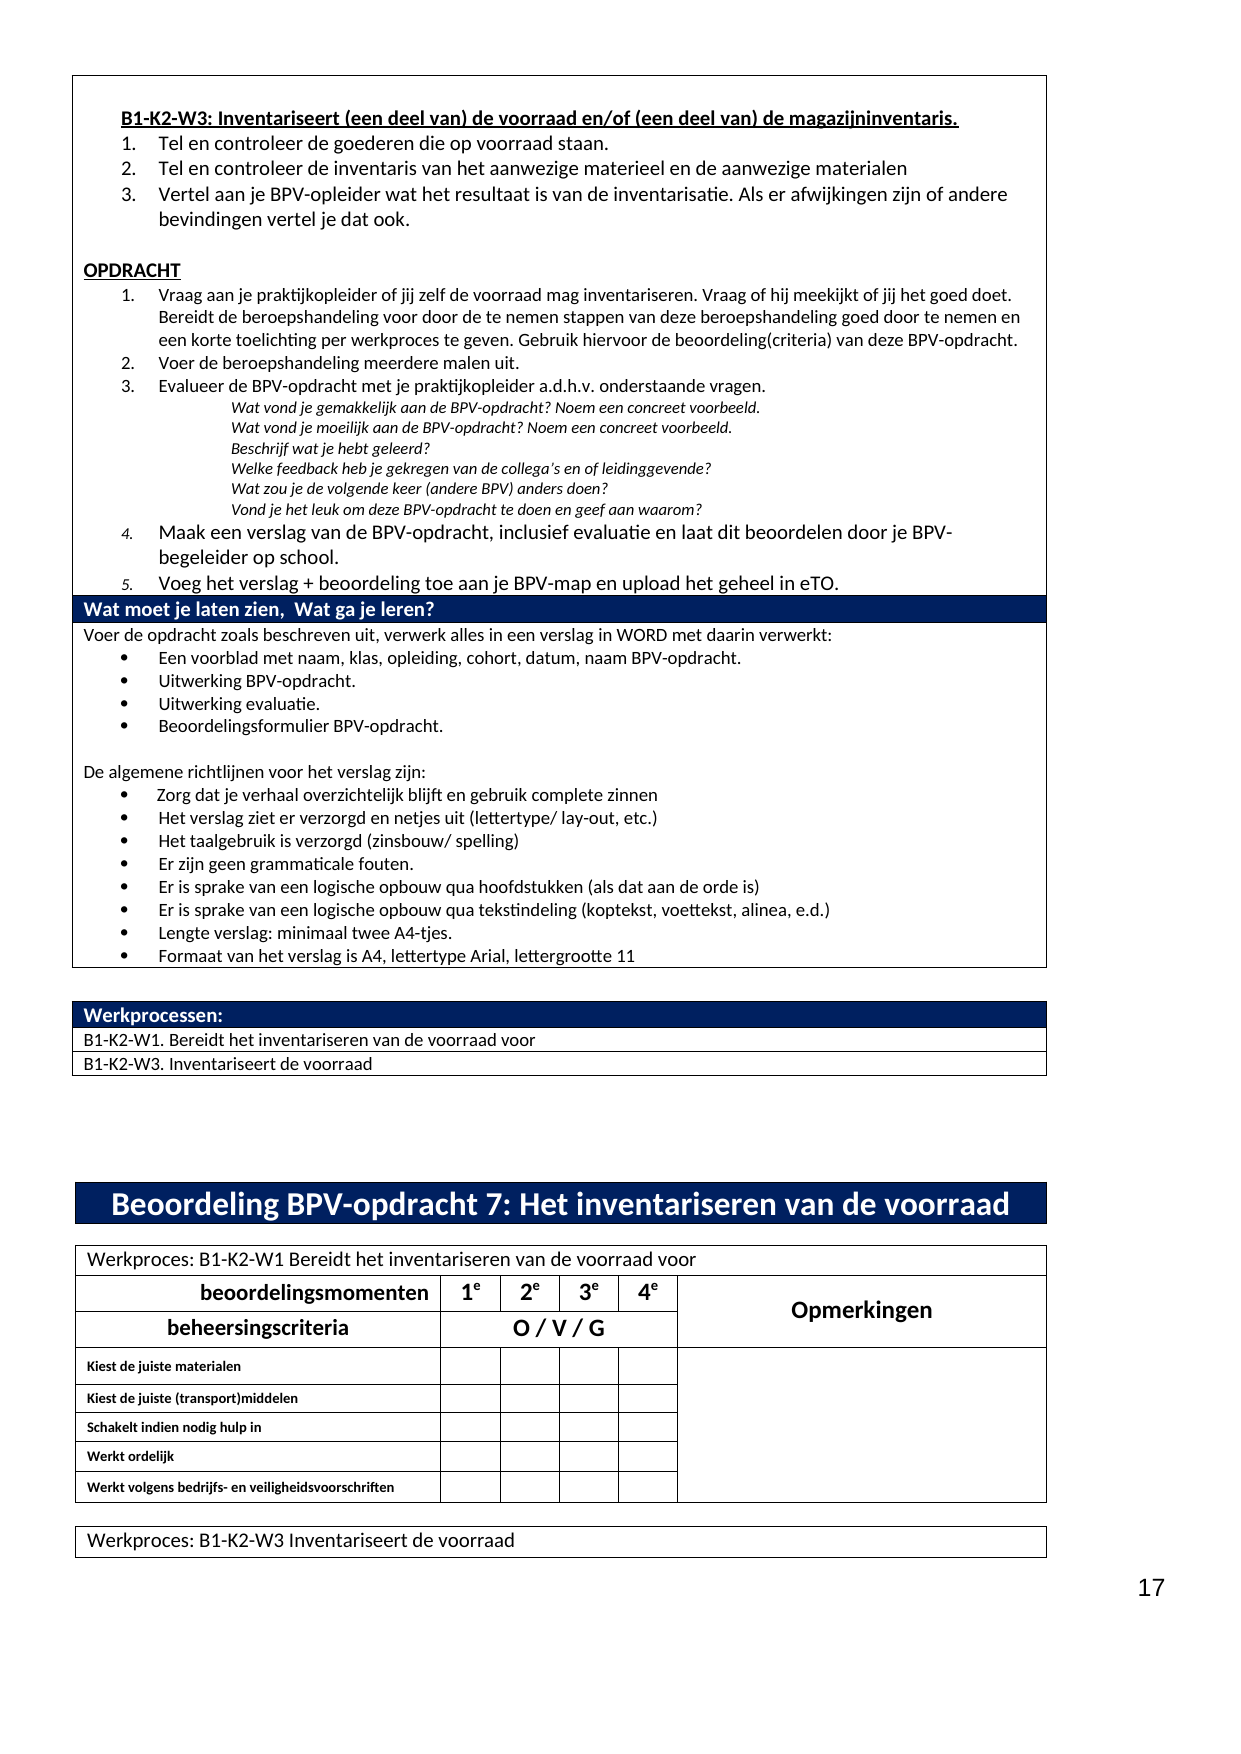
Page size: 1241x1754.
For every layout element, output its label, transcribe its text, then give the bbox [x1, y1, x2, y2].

table_cell [560, 1472, 618, 1502]
table_cell B1-K2-W1. Bereidt het inventariseren van de voorraad voor [73, 1028, 1046, 1051]
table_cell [73, 76, 1046, 595]
table_cell 3e [560, 1276, 618, 1311]
table_cell [619, 1413, 677, 1441]
table_cell [560, 1385, 618, 1412]
table_cell Opmerkingen [678, 1276, 1046, 1347]
table_cell Wat moet je laten zien, Wat ga je leren? [73, 596, 1046, 622]
table_cell [560, 1348, 618, 1384]
table_cell [441, 1442, 500, 1471]
table_cell beoordelingsmomenten [76, 1276, 440, 1311]
table_header Beoordeling BPV-opdracht 7: Het inventariseren van de voorraad [76, 1183, 1046, 1223]
table_cell [441, 1472, 500, 1502]
table_header Werkproces: B1-K2-W1 Bereidt het inventariseren van de voorraad voor [76, 1246, 1046, 1275]
table_cell [441, 1385, 500, 1412]
table_cell Werkt volgens bedrijfs- en veiligheidsvoorschriften [76, 1472, 440, 1502]
table_cell [619, 1385, 677, 1412]
table_cell Kiest de juiste (transport)middelen [76, 1385, 440, 1412]
table_cell [619, 1442, 677, 1471]
table_cell 2e [501, 1276, 559, 1311]
table_cell [560, 1442, 618, 1471]
table_cell [619, 1472, 677, 1502]
table_header Werkproces: B1-K2-W3 Inventariseert de voorraad [76, 1527, 1046, 1557]
table_cell O / V / G [441, 1312, 677, 1347]
table_cell [501, 1385, 559, 1412]
table_cell 4e [619, 1276, 677, 1311]
table_cell 1e [441, 1276, 500, 1311]
table_cell [441, 1348, 500, 1384]
table_header Werkprocessen: [73, 1002, 1046, 1027]
table_cell [501, 1472, 559, 1502]
table_cell [619, 1348, 677, 1384]
table_cell Schakelt indien nodig hulp in [76, 1413, 440, 1441]
table_cell B1-K2-W3. Inventariseert de voorraad [73, 1052, 1046, 1075]
table_cell [441, 1413, 500, 1441]
table_cell Werkt ordelijk [76, 1442, 440, 1471]
table_cell beheersingscriteria [76, 1312, 440, 1347]
table_cell Voer de opdracht zoals beschreven uit, verwerk alles in een verslag in WORD met daarin verwerkt: Een voorblad met naam, klas, opleiding, cohort, datum, naam BPV-opdracht. Uitwerking BPV-opdracht. Uitwerking evaluatie. Beoordelingsformulier BPV-opdracht. De algemene richtlijnen voor het verslag zijn: Zorg dat je verhaal overzichtelijk blijft en gebruik complete zinnen Het verslag ziet er verzorgd en netjes uit (lettertype/ lay-out, etc.) Het taalgebruik is verzorgd (zinsbouw/ spelling) Er zijn geen grammaticale fouten. Er is sprake van een logische opbouw qua hoofdstukken (als dat aan de orde is) Er is sprake van een logische opbouw qua tekstindeling (koptekst, voettekst, alinea, e.d.) Lengte verslag: minimaal twee A4-tjes. Formaat van het verslag is A4, lettertype Arial, lettergrootte 11 [73, 623, 1046, 967]
table_cell [678, 1348, 1046, 1502]
table_cell [560, 1413, 618, 1441]
table_cell Kiest de juiste materialen [76, 1348, 440, 1384]
table_cell [501, 1442, 559, 1471]
table_cell [501, 1413, 559, 1441]
table_cell [501, 1348, 559, 1384]
